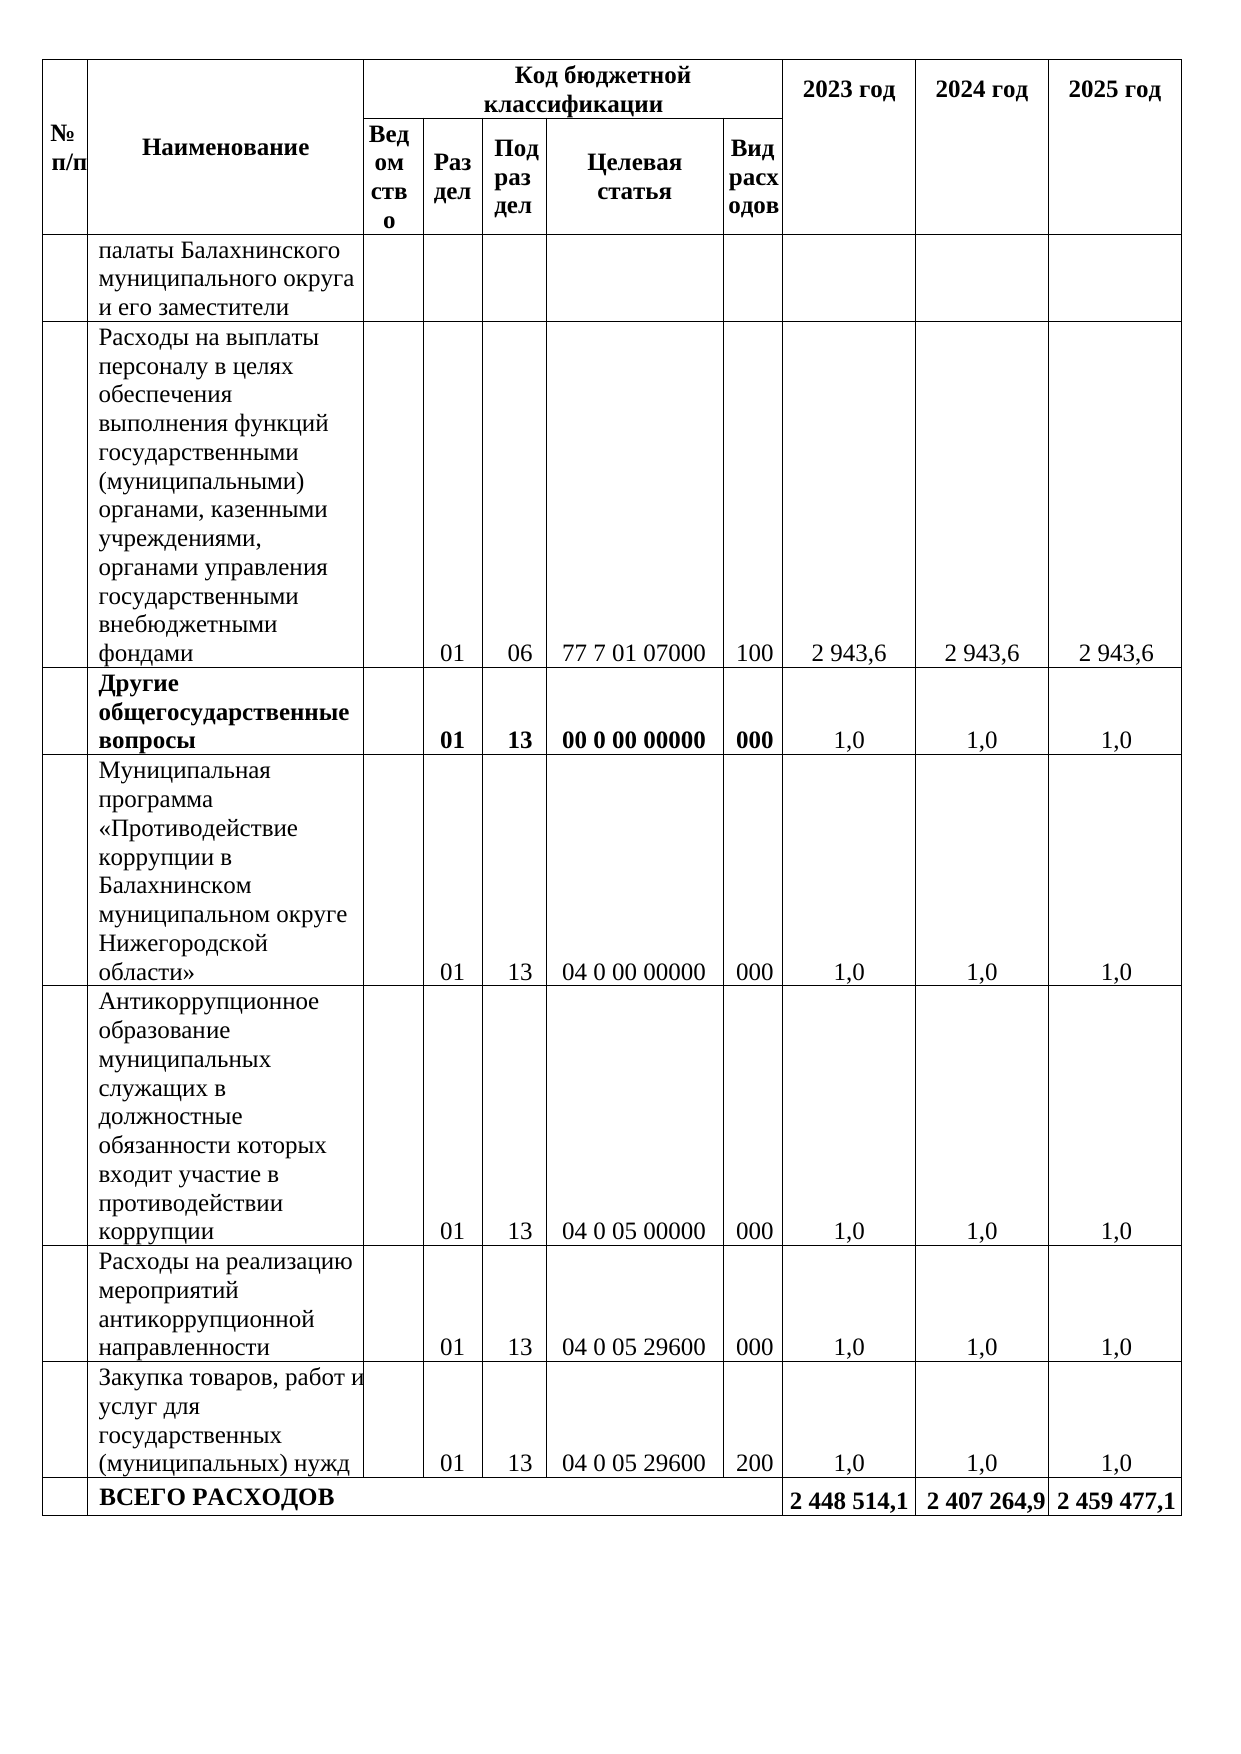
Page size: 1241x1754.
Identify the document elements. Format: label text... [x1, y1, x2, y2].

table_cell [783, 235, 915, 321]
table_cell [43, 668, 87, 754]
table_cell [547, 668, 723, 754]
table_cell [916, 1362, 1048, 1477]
table_cell Раз дел [424, 119, 482, 234]
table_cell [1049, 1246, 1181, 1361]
table_header 2024 год [916, 60, 1048, 118]
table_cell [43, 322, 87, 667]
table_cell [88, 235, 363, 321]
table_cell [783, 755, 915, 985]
table_header 2023 год [783, 60, 915, 118]
table_header № п/п [43, 60, 87, 234]
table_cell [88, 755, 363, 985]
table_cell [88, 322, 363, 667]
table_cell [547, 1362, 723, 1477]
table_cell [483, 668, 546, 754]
table_cell [783, 118, 915, 234]
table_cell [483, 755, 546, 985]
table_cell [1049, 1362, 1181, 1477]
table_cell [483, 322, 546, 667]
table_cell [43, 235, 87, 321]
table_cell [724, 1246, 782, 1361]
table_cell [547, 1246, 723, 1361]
table_cell [1049, 118, 1181, 234]
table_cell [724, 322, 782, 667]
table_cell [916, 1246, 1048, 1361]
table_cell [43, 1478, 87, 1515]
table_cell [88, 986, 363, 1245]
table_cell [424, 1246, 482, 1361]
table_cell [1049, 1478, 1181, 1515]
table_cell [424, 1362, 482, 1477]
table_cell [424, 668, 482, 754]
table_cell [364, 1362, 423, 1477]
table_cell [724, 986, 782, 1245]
table_cell Целевая статья [547, 119, 723, 234]
table_header 2025 год [1049, 60, 1181, 118]
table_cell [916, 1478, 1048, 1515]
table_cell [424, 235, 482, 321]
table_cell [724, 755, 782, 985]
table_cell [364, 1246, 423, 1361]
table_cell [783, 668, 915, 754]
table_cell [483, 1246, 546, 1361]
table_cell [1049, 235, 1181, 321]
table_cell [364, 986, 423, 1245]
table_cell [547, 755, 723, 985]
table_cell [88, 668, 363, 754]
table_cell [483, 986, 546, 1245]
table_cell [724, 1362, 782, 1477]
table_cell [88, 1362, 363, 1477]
table_header Код бюджетной классификации [364, 60, 782, 118]
table_cell Под раз дел [483, 119, 546, 234]
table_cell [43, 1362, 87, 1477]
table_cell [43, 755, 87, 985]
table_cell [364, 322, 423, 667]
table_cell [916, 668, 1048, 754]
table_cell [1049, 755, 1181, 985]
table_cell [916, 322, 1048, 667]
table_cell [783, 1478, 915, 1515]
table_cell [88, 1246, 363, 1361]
table_header Наименование [88, 60, 363, 234]
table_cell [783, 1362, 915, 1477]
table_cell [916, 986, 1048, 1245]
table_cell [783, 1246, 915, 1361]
table_cell [916, 118, 1048, 234]
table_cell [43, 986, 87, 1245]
table_cell Ведом ство [364, 119, 423, 234]
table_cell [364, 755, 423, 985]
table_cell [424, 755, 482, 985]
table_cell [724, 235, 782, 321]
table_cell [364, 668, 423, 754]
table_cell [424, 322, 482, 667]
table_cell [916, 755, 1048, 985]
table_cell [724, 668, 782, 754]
table_cell Вид расходов [724, 119, 782, 234]
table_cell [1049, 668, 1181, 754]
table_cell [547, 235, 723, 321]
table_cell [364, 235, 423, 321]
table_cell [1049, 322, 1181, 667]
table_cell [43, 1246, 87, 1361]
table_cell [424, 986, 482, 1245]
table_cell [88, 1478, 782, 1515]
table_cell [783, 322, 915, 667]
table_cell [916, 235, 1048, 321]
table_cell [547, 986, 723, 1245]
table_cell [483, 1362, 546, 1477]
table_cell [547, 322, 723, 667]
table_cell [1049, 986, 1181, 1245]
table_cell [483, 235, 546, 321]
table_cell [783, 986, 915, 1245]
